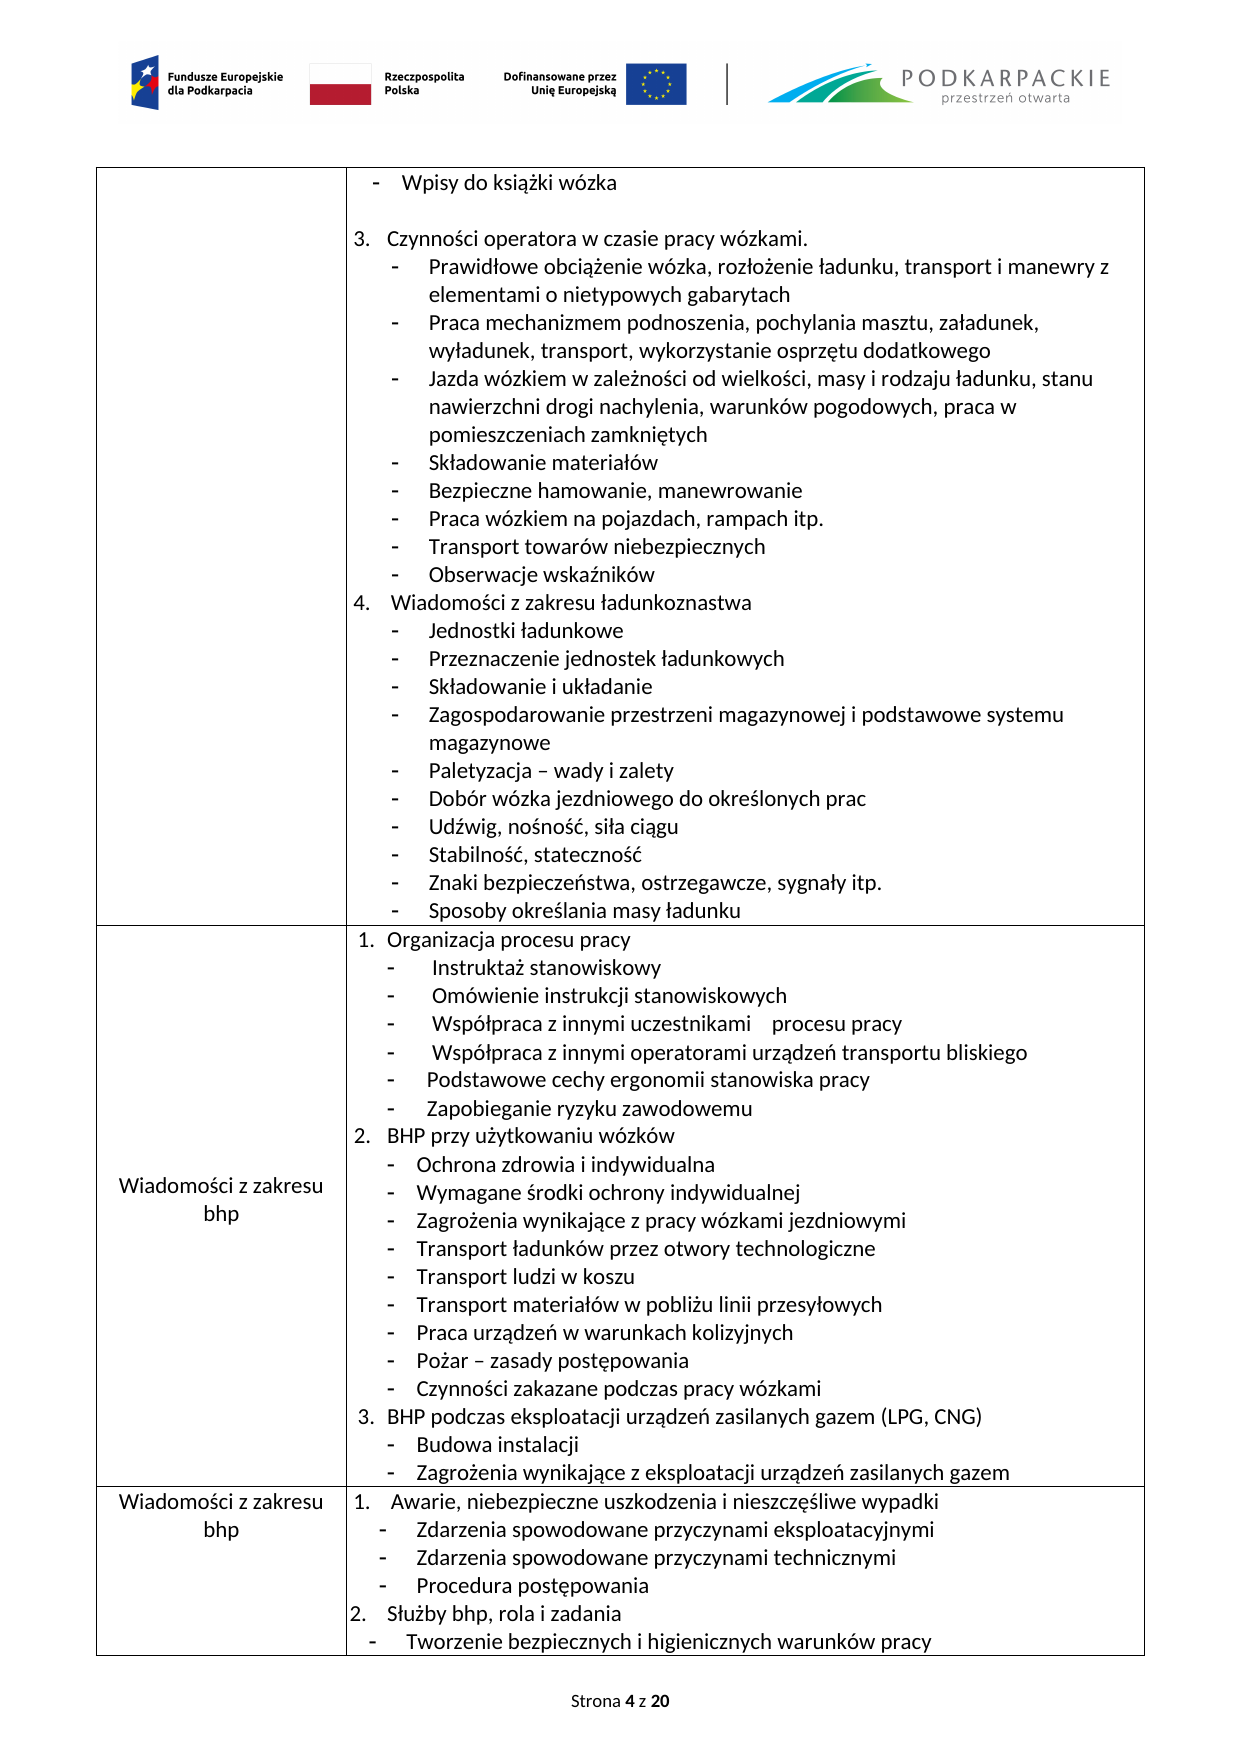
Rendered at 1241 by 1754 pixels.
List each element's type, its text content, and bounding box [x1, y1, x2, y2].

table_cell Wiadomości z zakresu bhp [97, 926, 346, 1486]
picture [118, 41, 1123, 124]
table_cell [347, 168, 1144, 924]
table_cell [97, 168, 346, 924]
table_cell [97, 1487, 346, 1655]
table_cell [347, 1487, 1144, 1655]
table_cell Organizacja procesu pracy Instruktaż stanowiskowy Omówienie instrukcji stanowiskowych Współpraca z innymi uczestnikami procesu pracy Współpraca z innymi operatorami urządzeń transportu bliskiego Podstawowe cechy ergonomii stanowiska pracy Zapobieganie ryzyku zawodowemu BHP przy użytkowaniu wózków Ochrona zdrowia i indywidualna Wymagane środki ochrony indywidualnej Zagrożenia wynikające z pracy wózkami jezdniowymi Transport ładunków przez otwory technologiczne Transport ludzi w koszu Transport materiałów w pobliżu linii przesyłowych Praca urządzeń w warunkach kolizyjnych Pożar – zasady postępowania Czynności zakazane podczas pracy wózkami BHP podczas eksploatacji urządzeń zasilanych gazem (LPG, CNG) Budowa instalacji Zagrożenia wynikające z eksploatacji urządzeń zasilanych gazem [347, 926, 1144, 1486]
